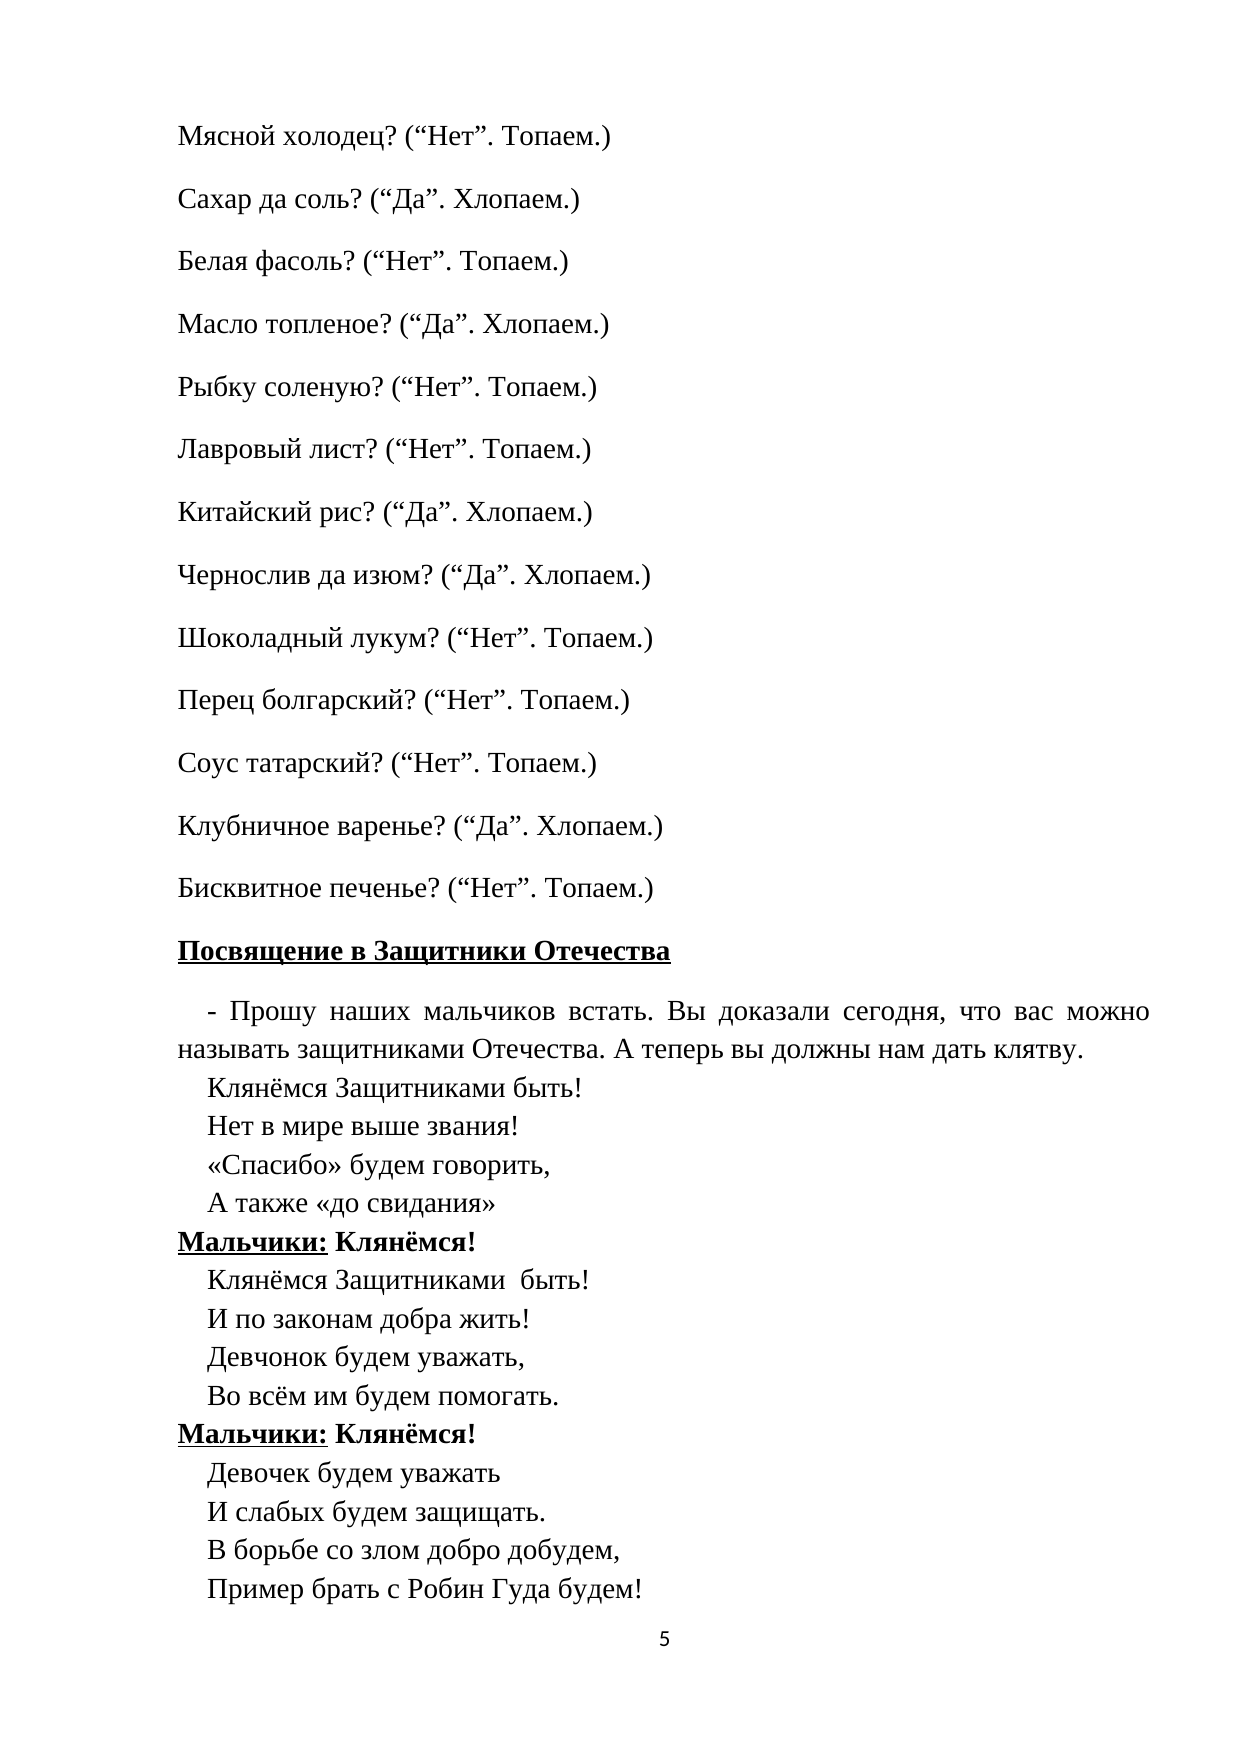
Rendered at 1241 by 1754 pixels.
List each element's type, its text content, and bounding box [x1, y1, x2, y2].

text Сахар да соль? (“Да”. Хлопаем.) [177, 181, 1152, 214]
text Рыбку соленую? (“Нет”. Топаем.) [177, 369, 1152, 402]
text Бисквитное печенье? (“Нет”. Топаем.) [177, 871, 1152, 904]
text Масло топленое? (“Да”. Хлопаем.) [177, 306, 1152, 340]
list Клянёмся Защитниками быть! [177, 1070, 1152, 1103]
text Мясной холодец? (“Нет”. Топаем.) [177, 118, 1152, 152]
list И слабых будем защищать. [177, 1494, 1152, 1527]
text Чернослив да изюм? (“Да”. Хлопаем.) [177, 557, 1152, 591]
list Мальчики: Клянёмся! [177, 1417, 1152, 1450]
list А также «до свидания» [177, 1185, 1152, 1219]
text Китайский рис? (“Да”. Хлопаем.) [177, 494, 1152, 528]
list Девчонок будем уважать, [177, 1339, 1152, 1373]
list Во всём им будем помогать. [177, 1378, 1152, 1412]
text Соус татарский? (“Нет”. Топаем.) [177, 745, 1152, 779]
text Белая фасоль? (“Нет”. Топаем.) [177, 243, 1152, 277]
list И по законам добра жить! [177, 1301, 1152, 1334]
list - Прошу наших мальчиков встать. Вы доказали сегодня, что вас можно называть защитниками Отечества. А теперь вы должны нам дать клятву. [177, 993, 1152, 1065]
list В борьбе со злом добро добудем, [177, 1532, 1152, 1566]
list Нет в мире выше звания! [177, 1108, 1152, 1142]
list Пример брать с Робин Гуда будем! [177, 1571, 1152, 1604]
text Шоколадный лукум? (“Нет”. Топаем.) [177, 620, 1152, 653]
list «Спасибо» будем говорить, [177, 1147, 1152, 1180]
text Посвящение в Защитники Отечества [177, 933, 1152, 967]
text Клубничное варенье? (“Да”. Хлопаем.) [177, 808, 1152, 841]
text Перец болгарский? (“Нет”. Топаем.) [177, 682, 1152, 716]
text Лавровый лист? (“Нет”. Топаем.) [177, 432, 1152, 465]
list Девочек будем уважать [177, 1455, 1152, 1489]
list Клянёмся Защитниками быть! [177, 1262, 1152, 1296]
list Мальчики: Клянёмся! [177, 1224, 1152, 1257]
